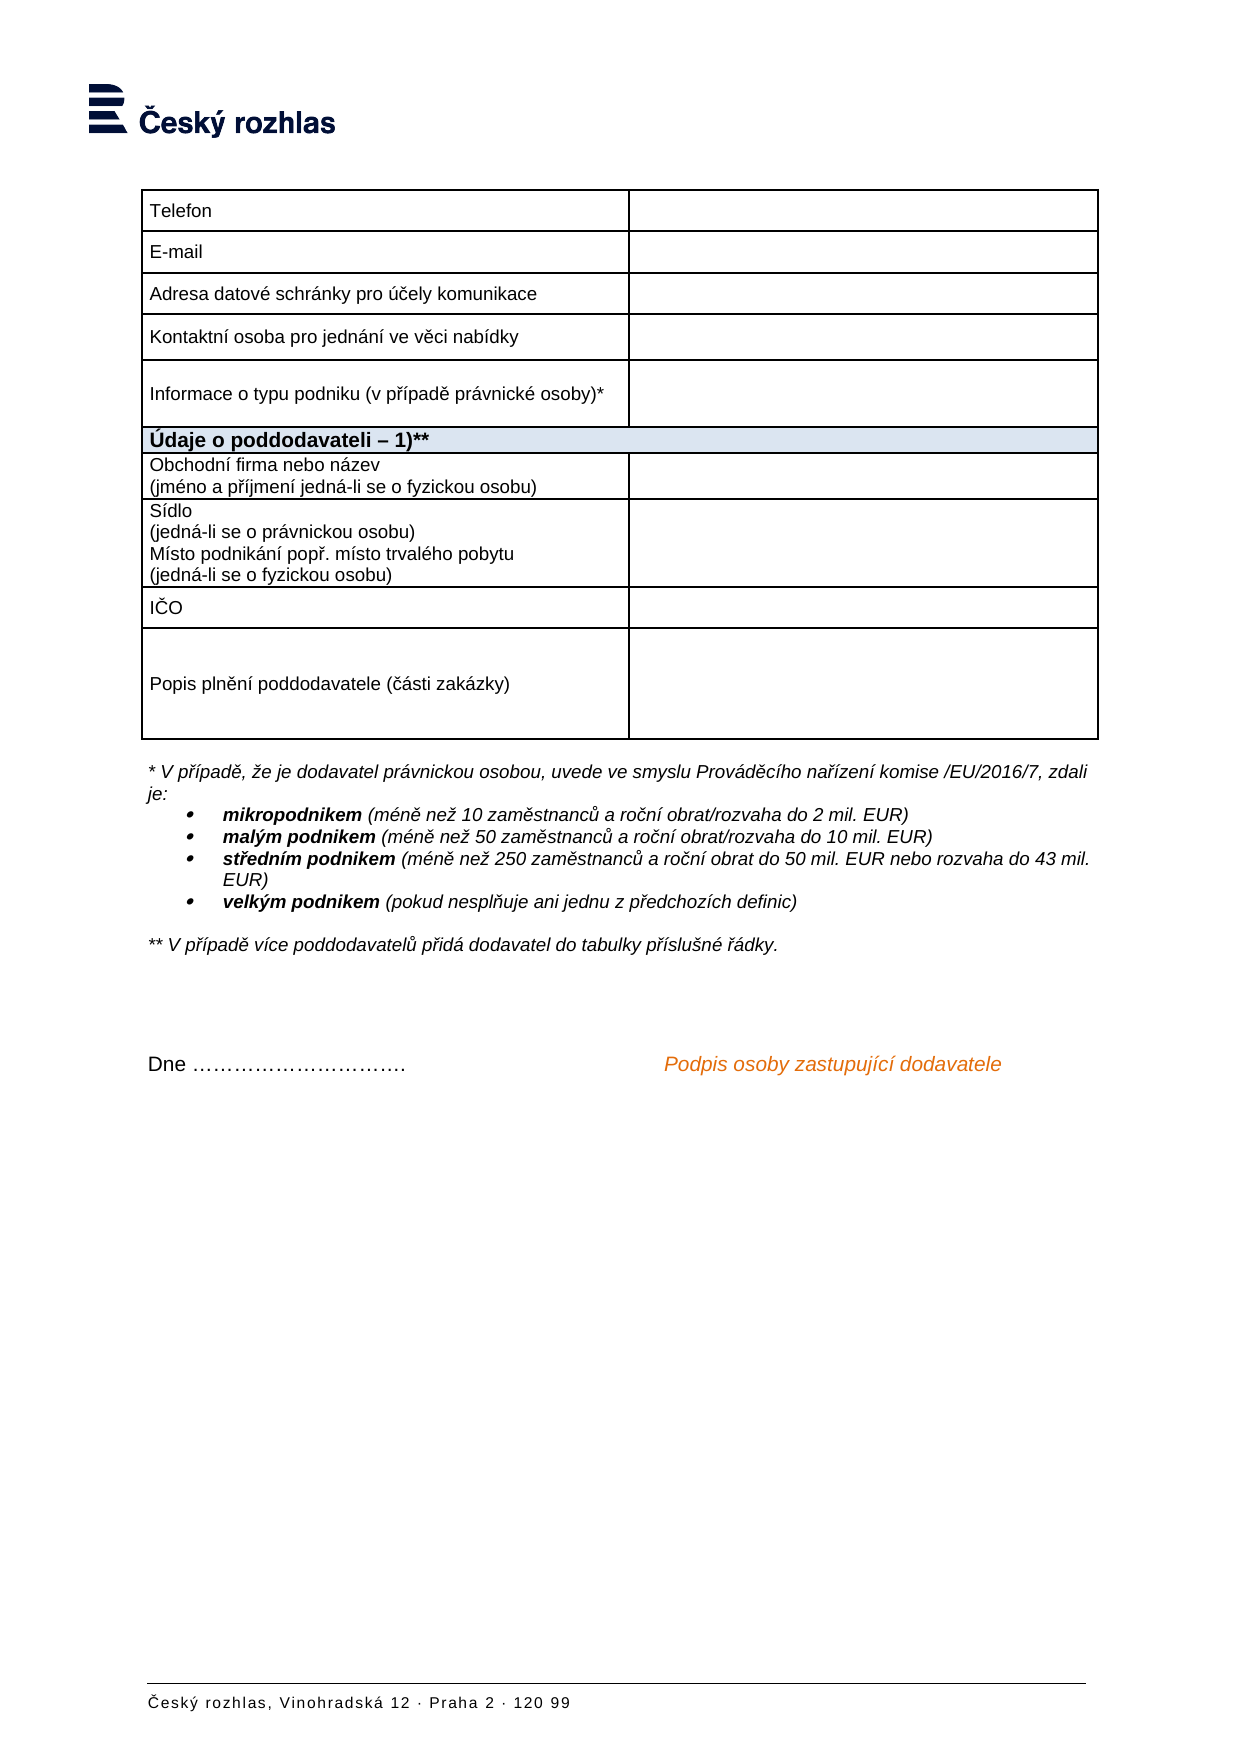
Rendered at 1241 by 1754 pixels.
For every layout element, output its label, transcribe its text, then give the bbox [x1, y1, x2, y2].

table_cell [630, 588, 1097, 627]
table_cell Informace o typu podniku (v případě právnické osoby)* [143, 361, 628, 426]
table_cell Popis plnění poddodavatele (části zakázky) [143, 629, 628, 737]
table_cell [630, 500, 1097, 586]
table_cell Telefon [143, 191, 628, 230]
table_cell Sídlo (jedná-li se o právnickou osobu) Místo podnikání popř. místo trvalého pobytu (jedná-li se o fyzickou osobu) [143, 500, 628, 586]
table_cell IČO [143, 588, 628, 627]
table_cell [630, 274, 1097, 313]
text ** V případě více poddodavatelů přidá dodavatel do tabulky příslušné řádky. [148, 934, 1092, 956]
table_cell [630, 315, 1097, 359]
table_cell Adresa datové schránky pro účely komunikace [143, 274, 628, 313]
list velkým podnikem (pokud nesplňuje ani jednu z předchozích definic) [185, 891, 1092, 912]
list malým podnikem (méně než 50 zaměstnanců a roční obrat/rozvaha do 10 mil. EUR) [185, 826, 1092, 847]
text * V případě, že je dodavatel právnickou osobou, uvede ve smyslu Prováděcího nařízení komise /EU/2016/7, zdali je: [148, 761, 1092, 804]
list mikropodnikem (méně než 10 zaměstnanců a roční obrat/rozvaha do 2 mil. EUR) [185, 804, 1092, 826]
table_cell [630, 191, 1097, 230]
table_cell Údaje o poddodavateli – 1)** [143, 428, 1097, 452]
table_cell [630, 629, 1097, 737]
table_cell E-mail [143, 232, 628, 272]
table_cell [630, 454, 1097, 497]
table_cell [630, 232, 1097, 272]
table_cell Obchodní firma nebo název (jméno a příjmení jedná-li se o fyzickou osobu) [143, 454, 628, 497]
table_cell [630, 361, 1097, 426]
text Dne …………………………. Podpis osoby zastupující dodavatele [148, 1051, 1092, 1075]
list středním podnikem (méně než 250 zaměstnanců a roční obrat do 50 mil. EUR nebo rozvaha do 43 mil. EUR) [185, 847, 1092, 891]
picture [89, 84, 335, 138]
table_cell Kontaktní osoba pro jednání ve věci nabídky [143, 315, 628, 359]
